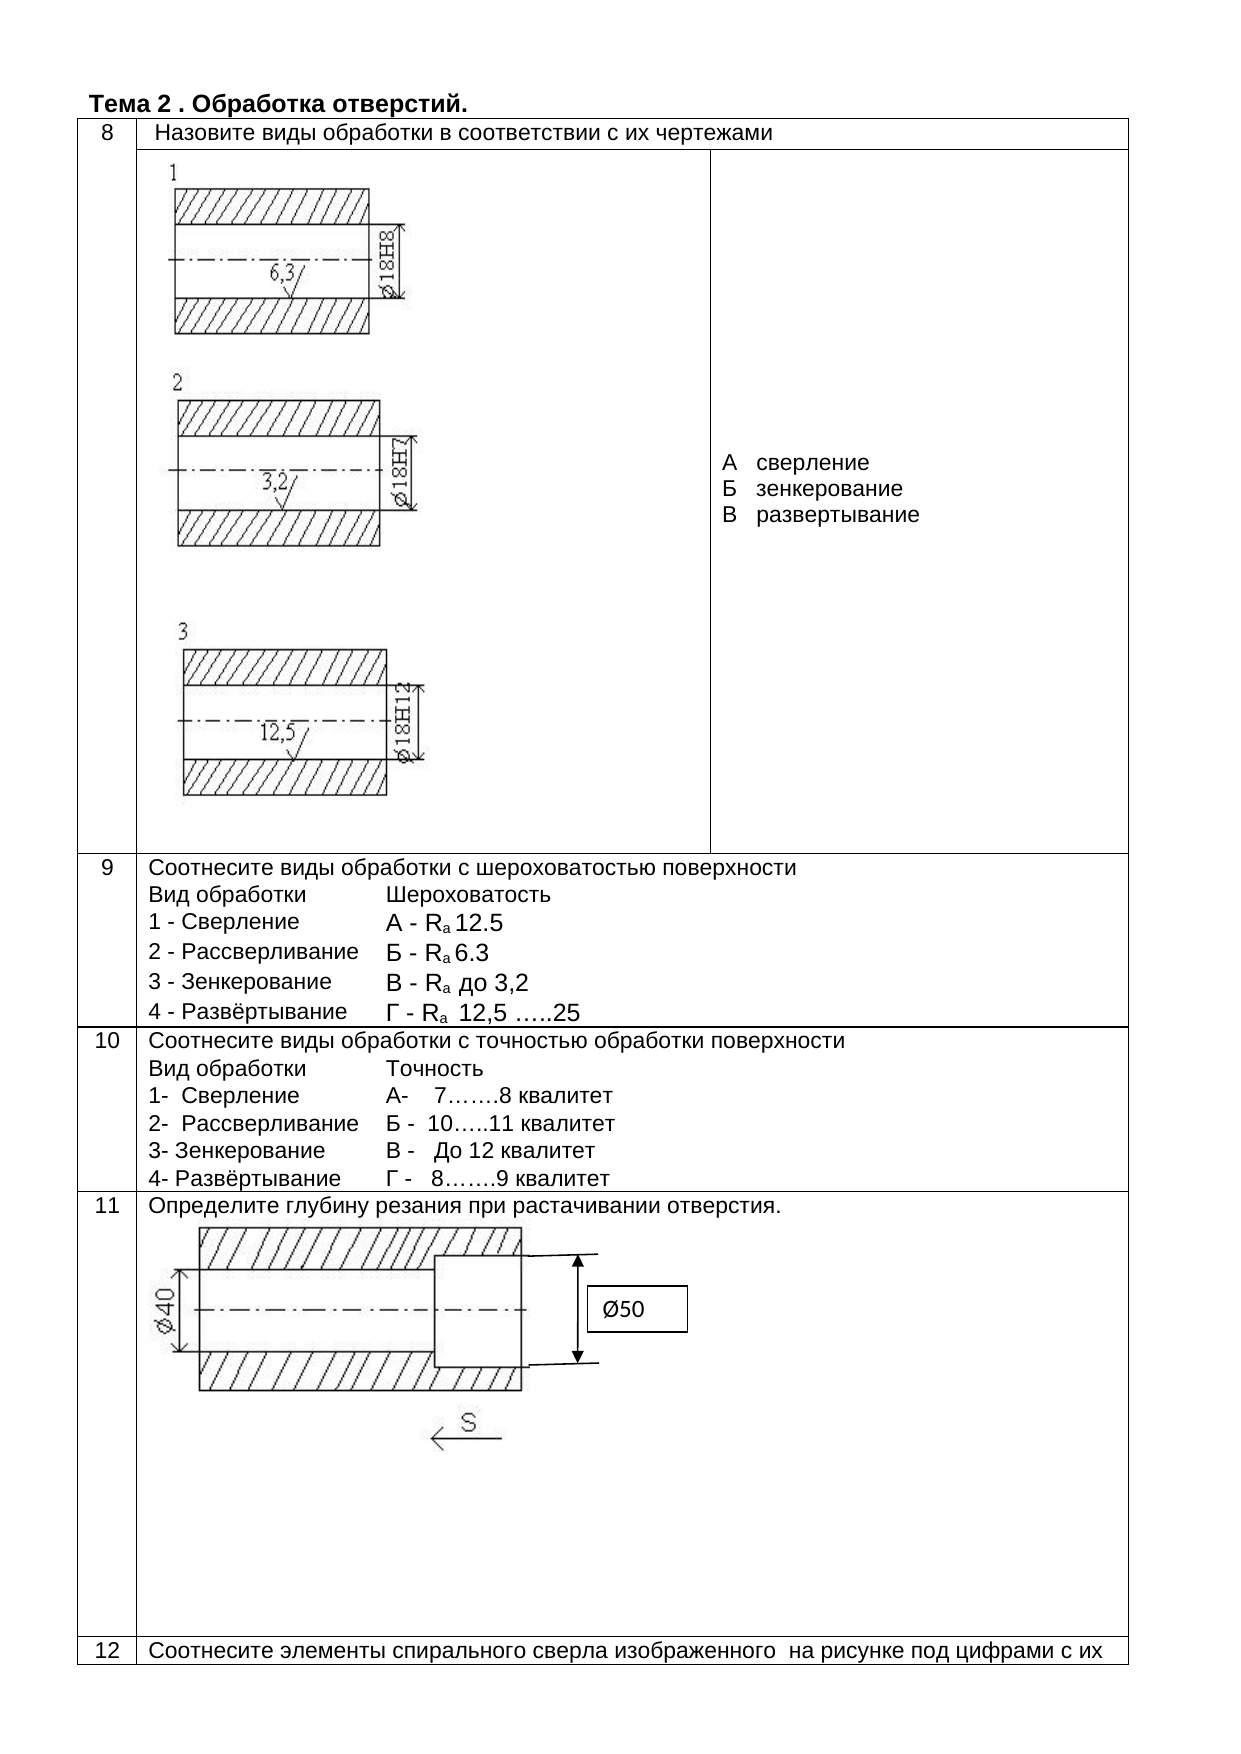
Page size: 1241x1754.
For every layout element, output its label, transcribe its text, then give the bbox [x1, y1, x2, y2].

table_cell 2 - Рассверливание [137, 937, 374, 967]
table_cell Определите глубину резания при растачивании отверстия. [137, 1192, 1128, 1636]
table_cell 3- Зенкерование [137, 1136, 374, 1163]
table_cell Б - 10…..11 квалитет [374, 1109, 1128, 1136]
text Тема 2 . Обработка отверстий. [89, 89, 1152, 117]
picture [148, 150, 440, 584]
table_cell Г - 8…….9 квалитет [374, 1164, 1128, 1191]
table_cell Г - Ra 12,5 …..25 [374, 997, 1128, 1026]
table_cell 1- Сверление [137, 1081, 374, 1109]
table_header 8 [78, 119, 136, 852]
table_cell 12 [78, 1637, 136, 1664]
table_cell [137, 150, 710, 852]
table_cell Соотнесите виды обработки с точностью обработки поверхности [137, 1028, 1128, 1054]
table_cell 11 [78, 1192, 136, 1636]
table_cell Вид обработки [137, 880, 374, 907]
table_cell Б - Ra 6.3 [374, 937, 1128, 967]
table_cell 4- Развёртывание [137, 1164, 374, 1191]
table_cell А- 7…….8 квалитет [374, 1081, 1128, 1109]
table_cell Вид обработки [137, 1054, 374, 1081]
table_cell А - Ra 12.5 [374, 907, 1128, 937]
table_cell 10 [78, 1028, 136, 1191]
table_cell 2- Рассверливание [137, 1109, 374, 1136]
picture [148, 609, 451, 827]
table_cell 4 - Развёртывание [137, 997, 374, 1026]
table_cell 3 - Зенкерование [137, 967, 374, 997]
table_cell 1 - Сверление [137, 907, 374, 937]
table_cell В - Ra до 3,2 [374, 967, 1128, 997]
table_header Назовите виды обработки в соответствии с их чертежами [137, 119, 1128, 149]
picture [148, 1218, 530, 1452]
table_cell В - До 12 квалитет [374, 1136, 1128, 1163]
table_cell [137, 1637, 1128, 1664]
table_cell Точность [374, 1054, 1128, 1081]
table_cell А сверление Б зенкерование В развертывание [711, 150, 1128, 852]
table_cell Соотнесите виды обработки с шероховатостью поверхности [137, 854, 1128, 880]
table_cell 9 [78, 854, 136, 1026]
table_cell Шероховатость [374, 880, 1128, 907]
